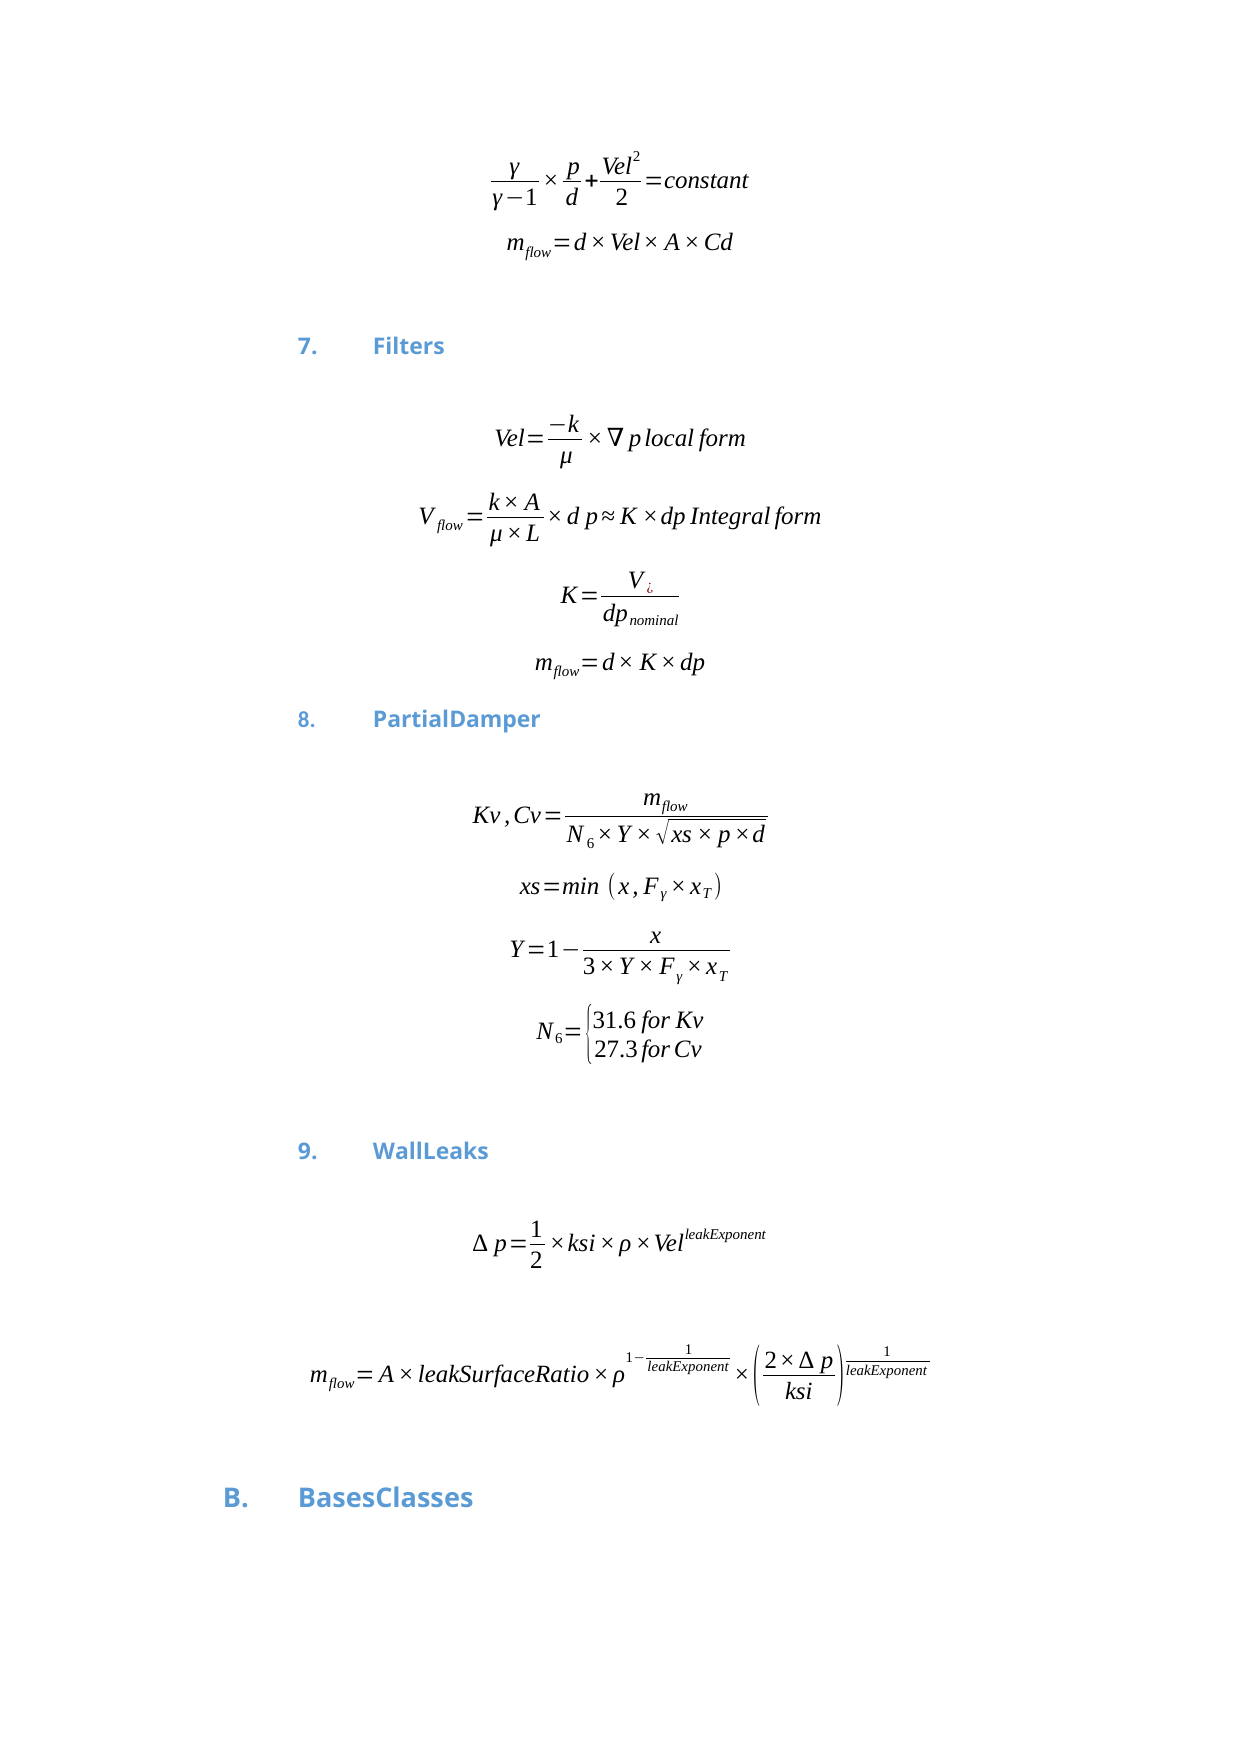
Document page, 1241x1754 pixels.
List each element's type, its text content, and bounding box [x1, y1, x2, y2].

subtitle BasesClasses [223, 1478, 1093, 1515]
subtitle Filters [298, 330, 1093, 361]
subtitle WallLeaks [298, 1135, 1093, 1166]
subtitle PartialDamper [298, 703, 1093, 734]
